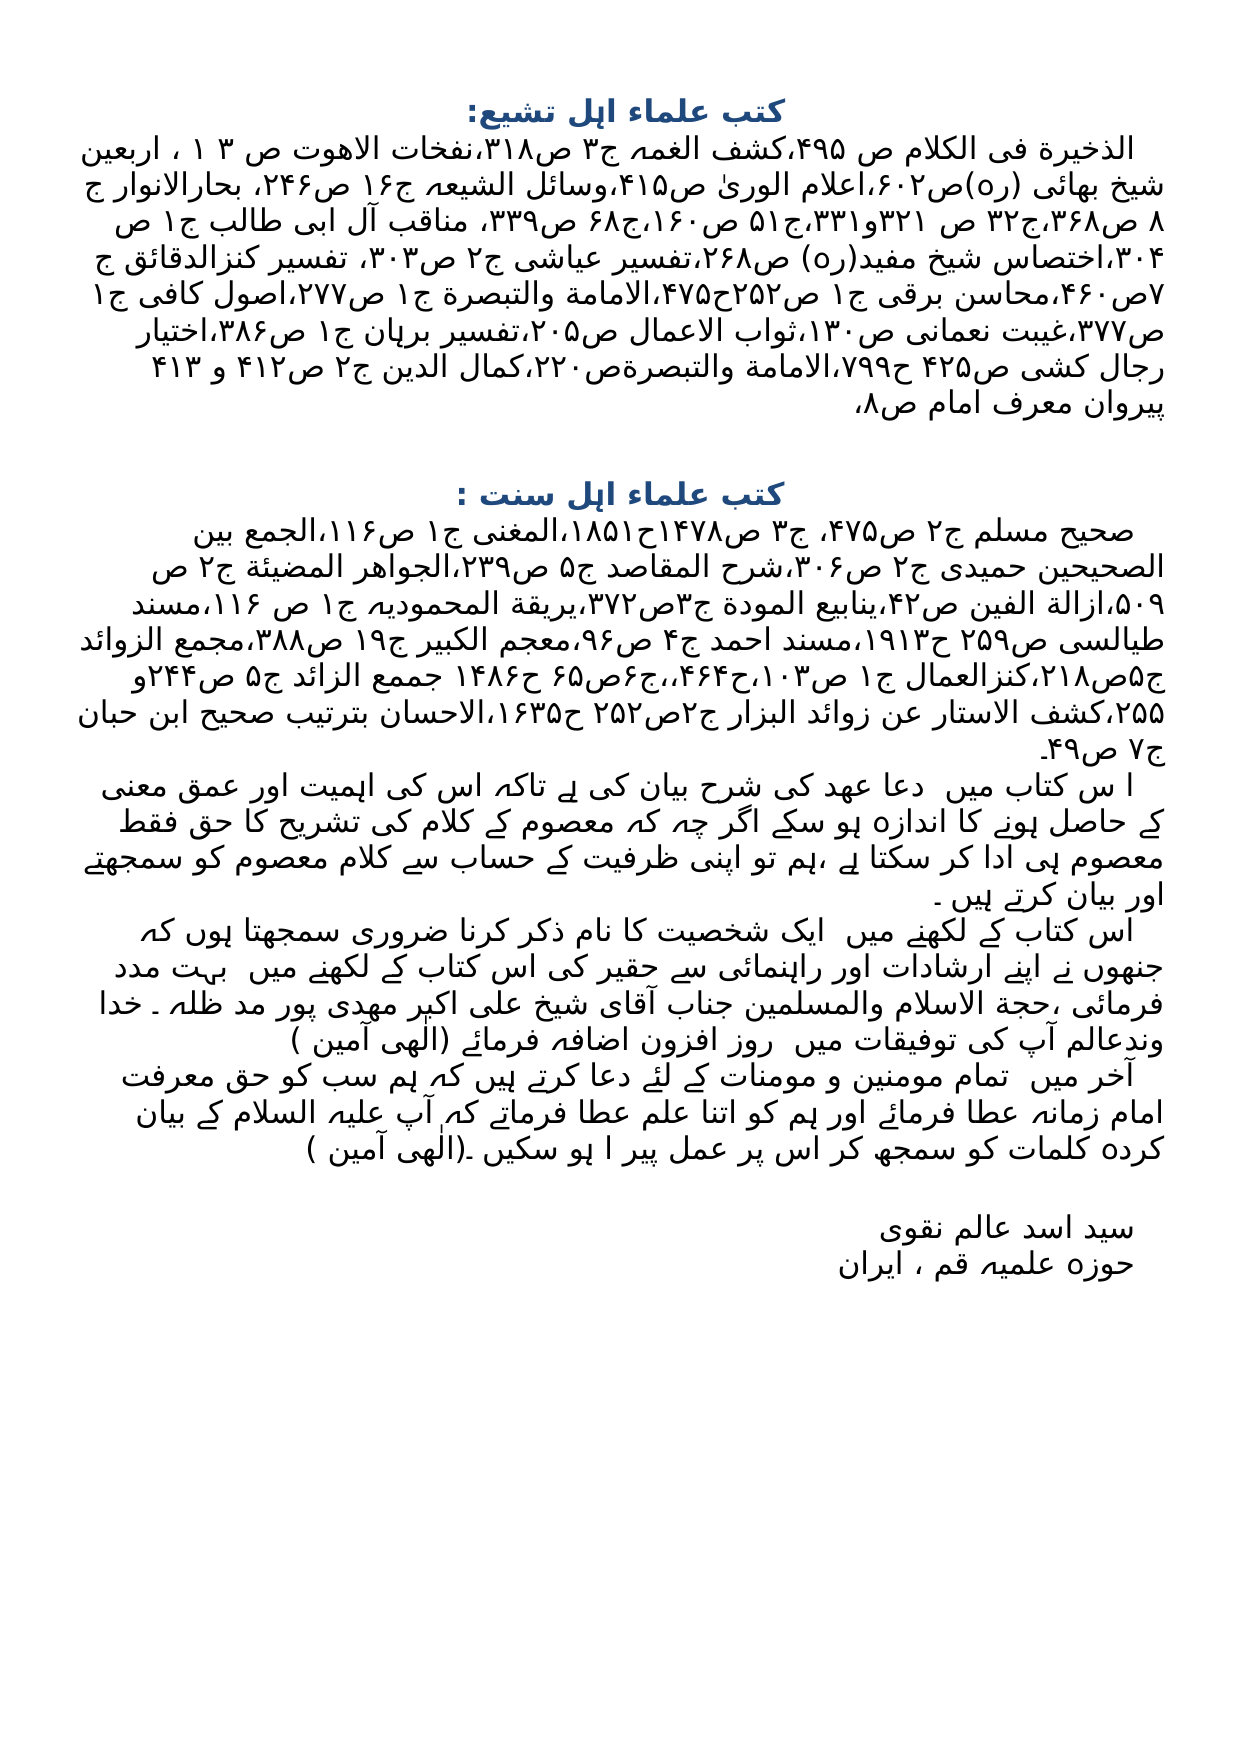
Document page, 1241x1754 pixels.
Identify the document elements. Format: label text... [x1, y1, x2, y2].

text آخر میں تمام مومنین و مومنات کے لئے دعا کرتے ہیں کہ ہم سب کو حق معرفت امام زمانہ عطا فرمائے اور ہم کو اتنا علم عطا فرماتے کہ آپ علیہ السلام کے بیان کردہ کلمات کو سمجھ کر اس پر عمل پیر ا ہو سکیں ۔(الٰھی آمین ) [75, 1058, 1165, 1167]
text اس کتاب کے لکھنے میں ایک شخصیت کا نام ذکر کرنا ضروری سمجھتا ہوں کہ جنھوں نے اپنے ارشادات اور راہنمائی سے حقیر کی اس کتاب کے لکھنے میں بہت مدد فرمائی ،حجة الاسلام والمسلمین جناب آقای شیخ علی اکبر مھدی پور مد ظلہ ۔ خدا وندعالم آپ کی توفیقات میں روز افزون اضافہ فرمائے (الٰھی آمین ) [75, 912, 1165, 1058]
subtitle کتب علماء اہل سنت : [75, 476, 1165, 512]
subtitle کتب علماء اہل تشیع: [75, 94, 1165, 130]
text صحیح مسلم ج۲ ص۴۷۵، ج۳ ص۱۴۷۸ح۱۸۵۱،المغنی ج۱ ص۱۱۶،الجمع بین الصحیحین حمیدی ج۲ ص۳۰۶،شرح المقاصد ج۵ ص۲۳۹،الجواھر المضیئة ج۲ ص۵۰۹،ازالة الفین ص۴۲،ینابیع المودة ج۳ص۳۷۲،یریقة المحمودیہ ج۱ ص ۱۱۶،مسند طیالسی ص۲۵۹ ح۱۹۱۳،مسند احمد ج۴ ص۹۶،معجم الکبیر ج۱۹ ص۳۸۸،مجمع الزوائد ج۵ص۲۱۸،کنزالعمال ج۱ ص۱۰۳،ح۴۶۴،،ج۶ص۶۵ ح۱۴۸۶ جممع الزائد ج۵ ص۲۴۴و۲۵۵،کشف الاستار عن زوائد البزار ج۲ص۲۵۲ ح۱۶۳۵،الاحسان بترتیب صحیح ابن حبان ج۷ ص۴۹۔ [75, 512, 1165, 767]
text سید اسد عالم نقوی [75, 1209, 1165, 1246]
text حوزہ علمیہ قم ، ایران [75, 1246, 1165, 1282]
text الذخیرة فی الکلام ص ۴۹۵،کشف الغمہ ج۳ ص۳۱۸،نفخات الاھوت ص ۳ ۱ ، اربعین شیخ بھائی (رہ)ص۶۰۲،اعلام الوریٰ ص۴۱۵،وسائل الشیعہ ج۱۶ ص۲۴۶، بحارالانوار ج۸ ص۳۶۸،ج۳۲ ص ۳۲۱و۳۳۱،ج۵۱ ص۱۶۰،ج۶۸ ص۳۳۹، مناقب آل ابی طالب ج۱ ص۳۰۴،اختصاس شیخ مفید(رہ) ص۲۶۸،تفسیر عیاشی ج۲ ص۳۰۳، تفسیر کنزالدقائق ج۷ص۴۶۰،محاسن برقی ج۱ ص۲۵۲ح۴۷۵،الامامة والتبصرة ج۱ ص۲۷۷،اصول کافی ج۱ ص۳۷۷،غیبت نعمانی ص۱۳۰،ثواب الاعمال ص۲۰۵،تفسیر برہان ج۱ ص۳۸۶،اختیار رجال کشی ص۴۲۵ ح۷۹۹،الامامة والتبصرةص۲۲۰،کمال الدین ج۲ ص۴۱۲ و ۴۱۳ پیروان معرف امام ص۸، [75, 130, 1165, 421]
text ا س کتاب میں دعا عھد کی شرح بیان کی ہے تاکہ اس کی اہمیت اور عمق معنی کے حاصل ہونے کا اندازہ ہو سکے اگر چہ کہ معصوم کے کلام کی تشریح کا حق فقط معصوم ہی ادا کر سکتا ہے ،ہم تو اپنی ظرفیت کے حساب سے کلام معصوم کو سمجھتے اور بیان کرتے ہیں ۔ [75, 767, 1165, 912]
